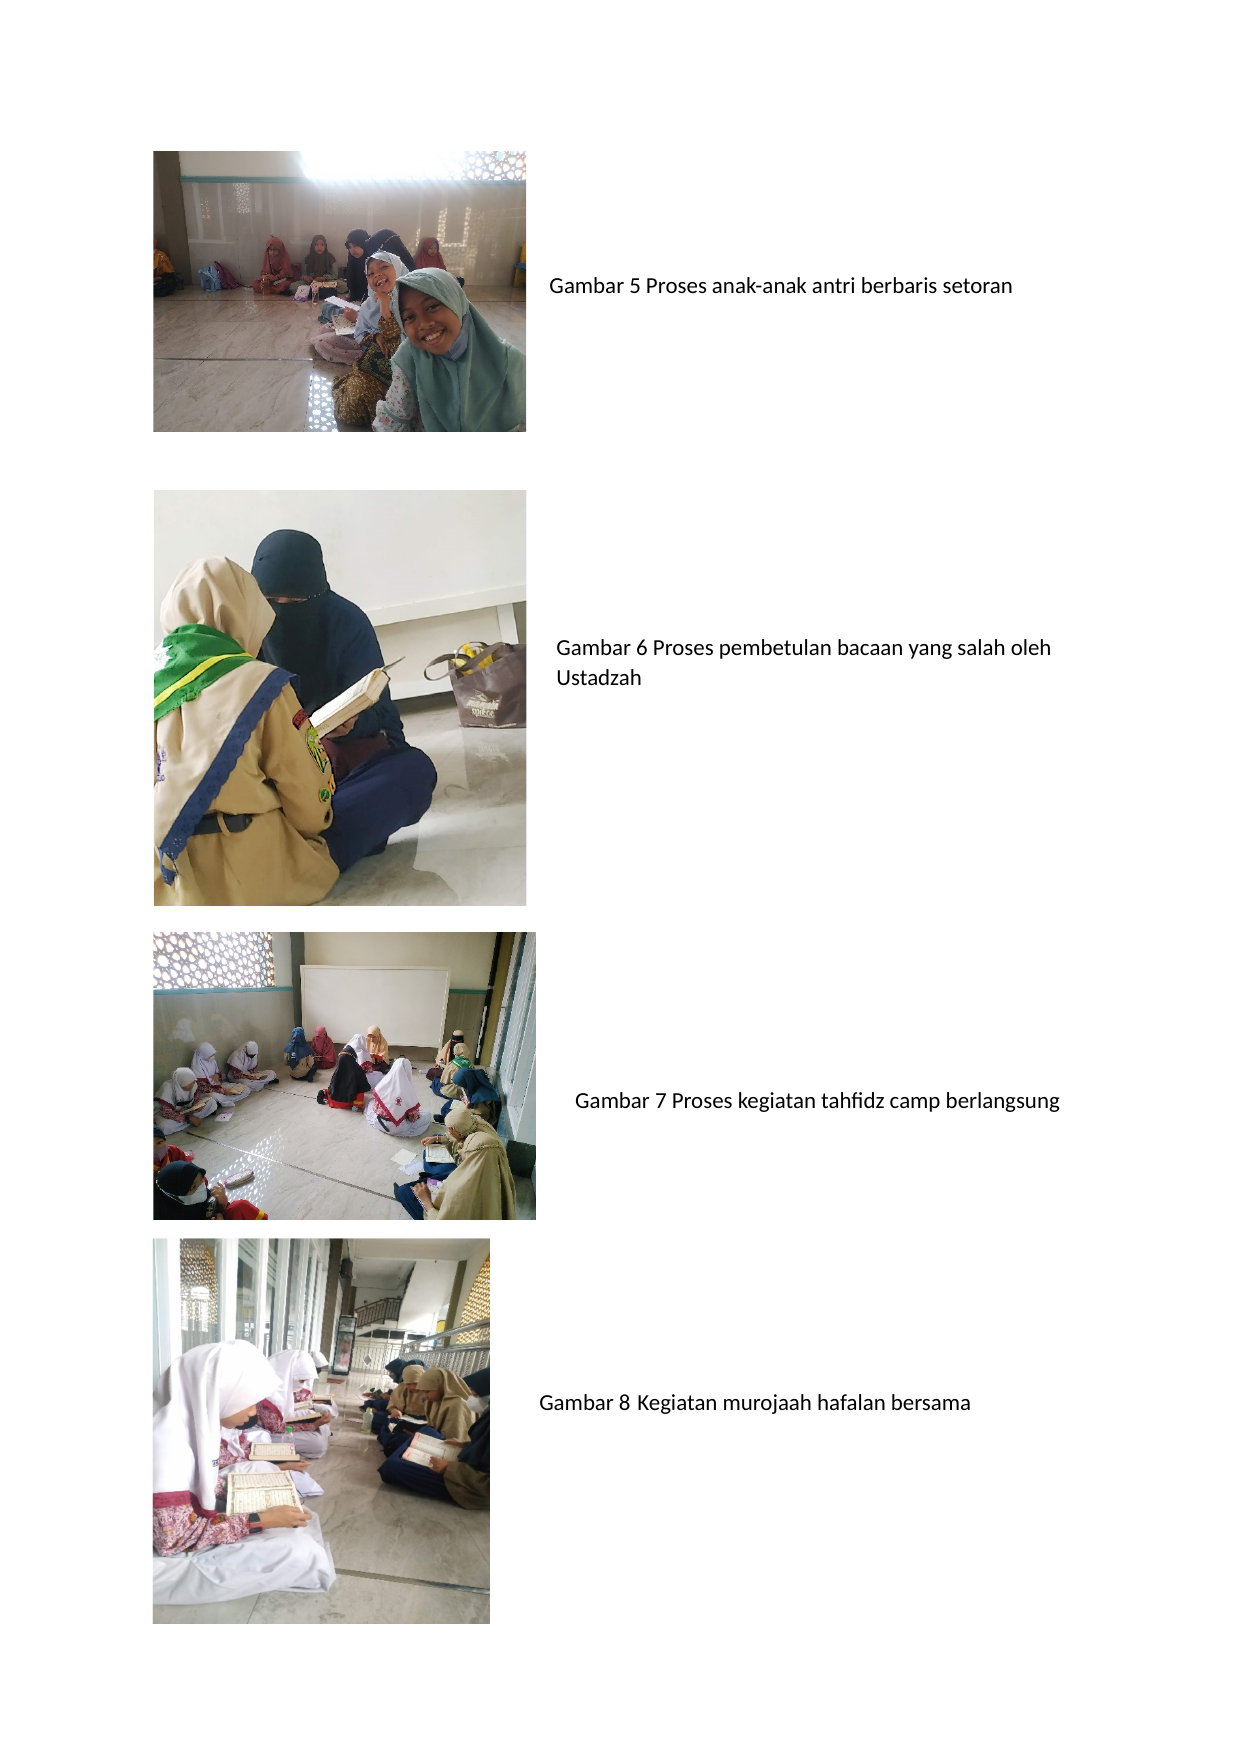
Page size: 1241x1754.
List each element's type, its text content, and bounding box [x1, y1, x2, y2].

list Gambar 6 Proses pembetulan bacaan yang salah oleh Ustadzah [556, 633, 1090, 692]
list Gambar 7 Proses kegiatan tahfidz camp berlangsung [225, 1086, 1090, 1114]
list Gambar 5 Proses anak-anak antri berbaris setoran [225, 271, 1090, 299]
picture [153, 1239, 490, 1624]
picture [153, 151, 527, 432]
picture [153, 490, 527, 906]
picture [153, 932, 536, 1220]
list Gambar 8 Kegiatan murojaah hafalan bersama [225, 1388, 1090, 1417]
